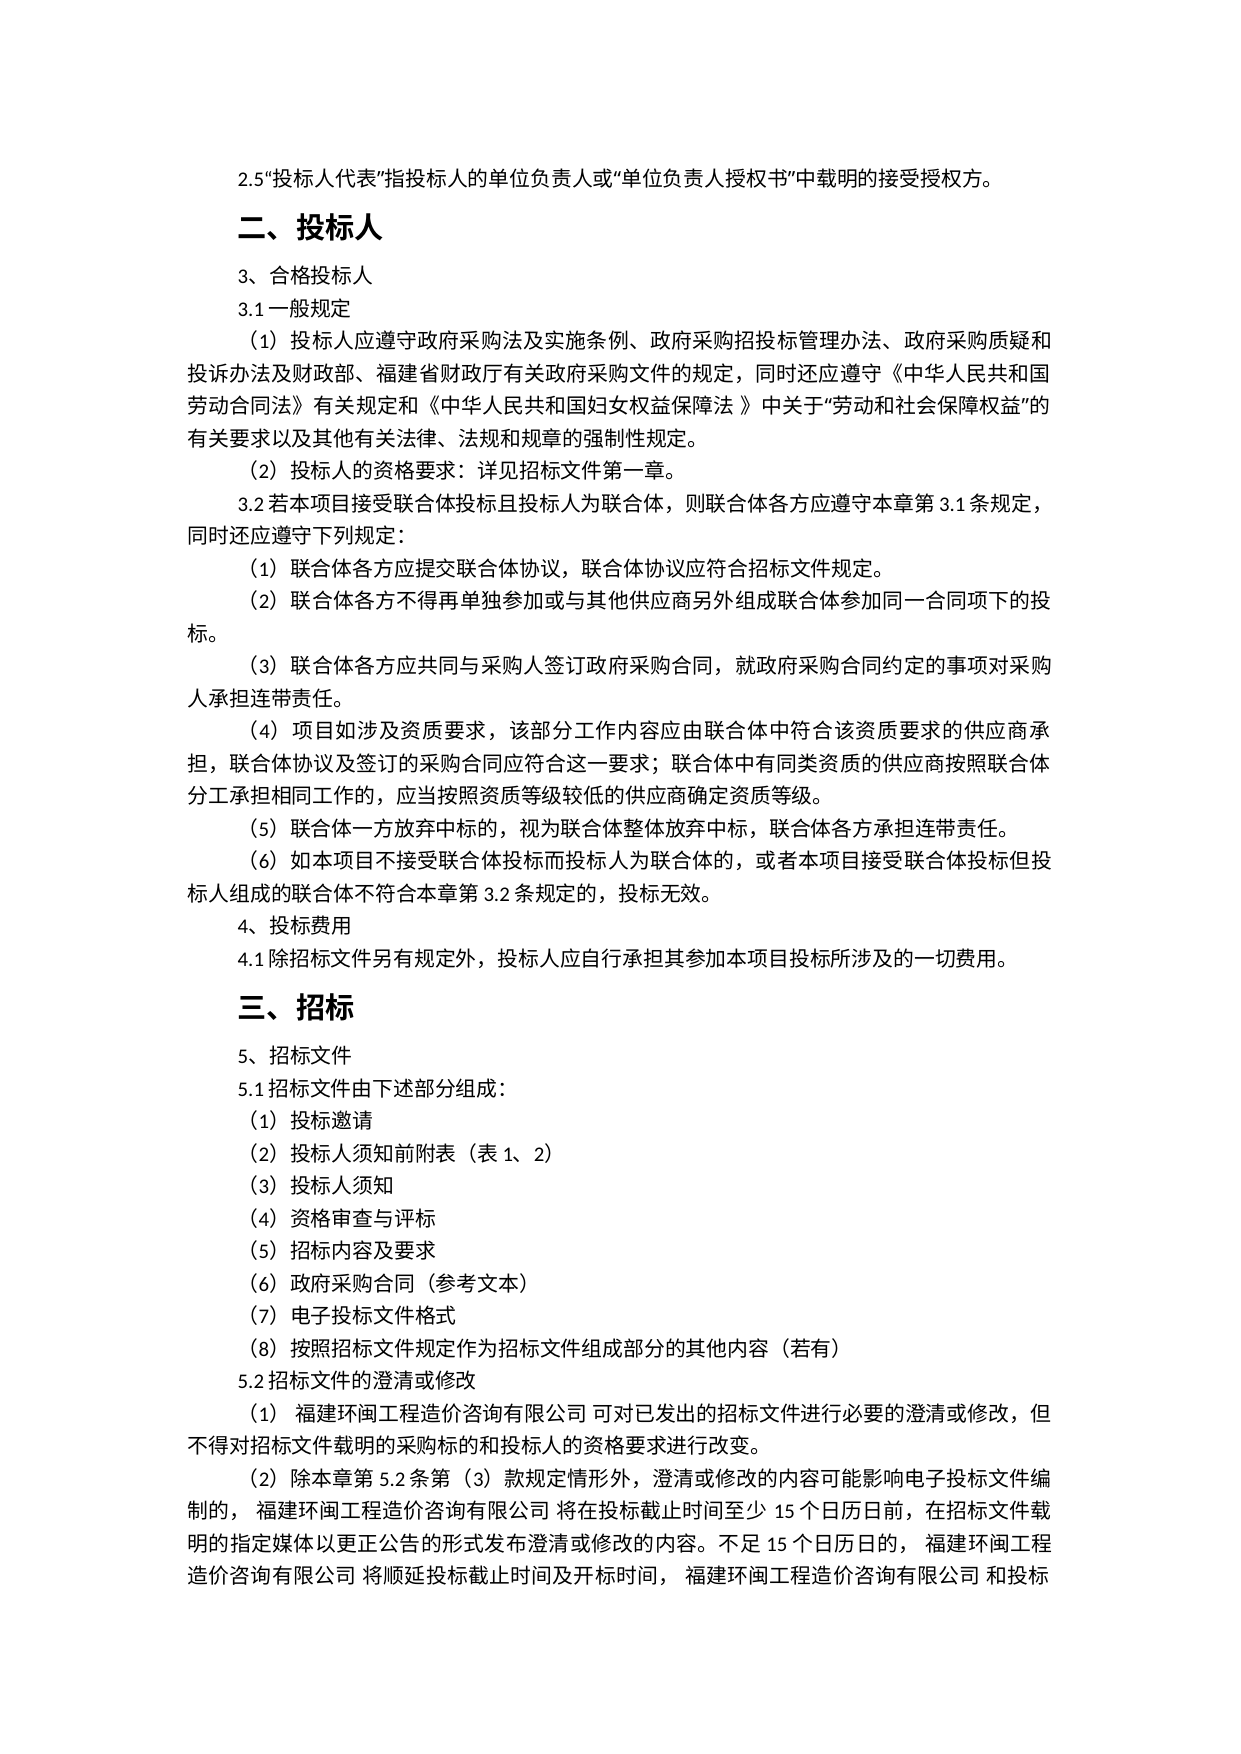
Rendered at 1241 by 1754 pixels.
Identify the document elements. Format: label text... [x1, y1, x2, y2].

text 5.2招标文件的澄清或修改 [187, 1364, 1053, 1397]
text 4.1除招标文件另有规定外，投标人应自行承担其参加本项目投标所涉及的一切费用。 [187, 942, 1053, 974]
text （2）投标人须知前附表（表1、2） [187, 1137, 1053, 1169]
text （4）项目如涉及资质要求，该部分工作内容应由联合体中符合该资质要求的供应商承担，联合体协议及签订的采购合同应符合这一要求；联合体中有同类资质的供应商按照联合体分工承担相同工作的，应当按照资质等级较低的供应商确定资质等级。 [187, 714, 1053, 812]
text 3.2若本项目接受联合体投标且投标人为联合体，则联合体各方应遵守本章第3.1条规定，同时还应遵守下列规定： [187, 487, 1053, 552]
text （5）联合体一方放弃中标的，视为联合体整体放弃中标，联合体各方承担连带责任。 [187, 812, 1053, 844]
text （7）电子投标文件格式 [187, 1299, 1053, 1332]
text （1）联合体各方应提交联合体协议，联合体协议应符合招标文件规定。 [187, 552, 1053, 584]
text （2）联合体各方不得再单独参加或与其他供应商另外组成联合体参加同一合同项下的投标。 [187, 584, 1053, 649]
text （4）资格审查与评标 [187, 1202, 1053, 1234]
text （1） 福建环闽工程造价咨询有限公司 可对已发出的招标文件进行必要的澄清或修改，但不得对招标文件载明的采购标的和投标人的资格要求进行改变。 [187, 1397, 1053, 1462]
text 二、投标人 [187, 194, 1053, 259]
text （5）招标内容及要求 [187, 1234, 1053, 1267]
text （6）如本项目不接受联合体投标而投标人为联合体的，或者本项目接受联合体投标但投标人组成的联合体不符合本章第3.2条规定的，投标无效。 [187, 844, 1053, 909]
text （8）按照招标文件规定作为招标文件组成部分的其他内容（若有） [187, 1332, 1053, 1364]
text （6）政府采购合同（参考文本） [187, 1267, 1053, 1299]
text （3）联合体各方应共同与采购人签订政府采购合同，就政府采购合同约定的事项对采购人承担连带责任。 [187, 649, 1053, 714]
text （2）投标人的资格要求：详见招标文件第一章。 [187, 454, 1053, 487]
text （1）投标人应遵守政府采购法及实施条例、政府采购招投标管理办法、政府采购质疑和投诉办法及财政部、福建省财政厅有关政府采购文件的规定，同时还应遵守《中华人民共和国劳动合同法》有关规定和《中华人民共和国妇女权益保障法 》中关于“劳动和社会保障权益”的有关要求以及其他有关法律、法规和规章的强制性规定。 [187, 324, 1053, 454]
text （1）投标邀请 [187, 1104, 1053, 1137]
text 4、投标费用 [187, 909, 1053, 942]
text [187, 1462, 1053, 1592]
text 5、招标文件 [187, 1039, 1053, 1072]
text （3）投标人须知 [187, 1169, 1053, 1202]
text 3、合格投标人 [187, 259, 1053, 292]
text 2.5“投标人代表”指投标人的单位负责人或“单位负责人授权书”中载明的接受授权方。 [187, 162, 1053, 194]
text 5.1招标文件由下述部分组成： [187, 1072, 1053, 1104]
text 3.1一般规定 [187, 292, 1053, 324]
text 三、招标 [187, 974, 1053, 1039]
